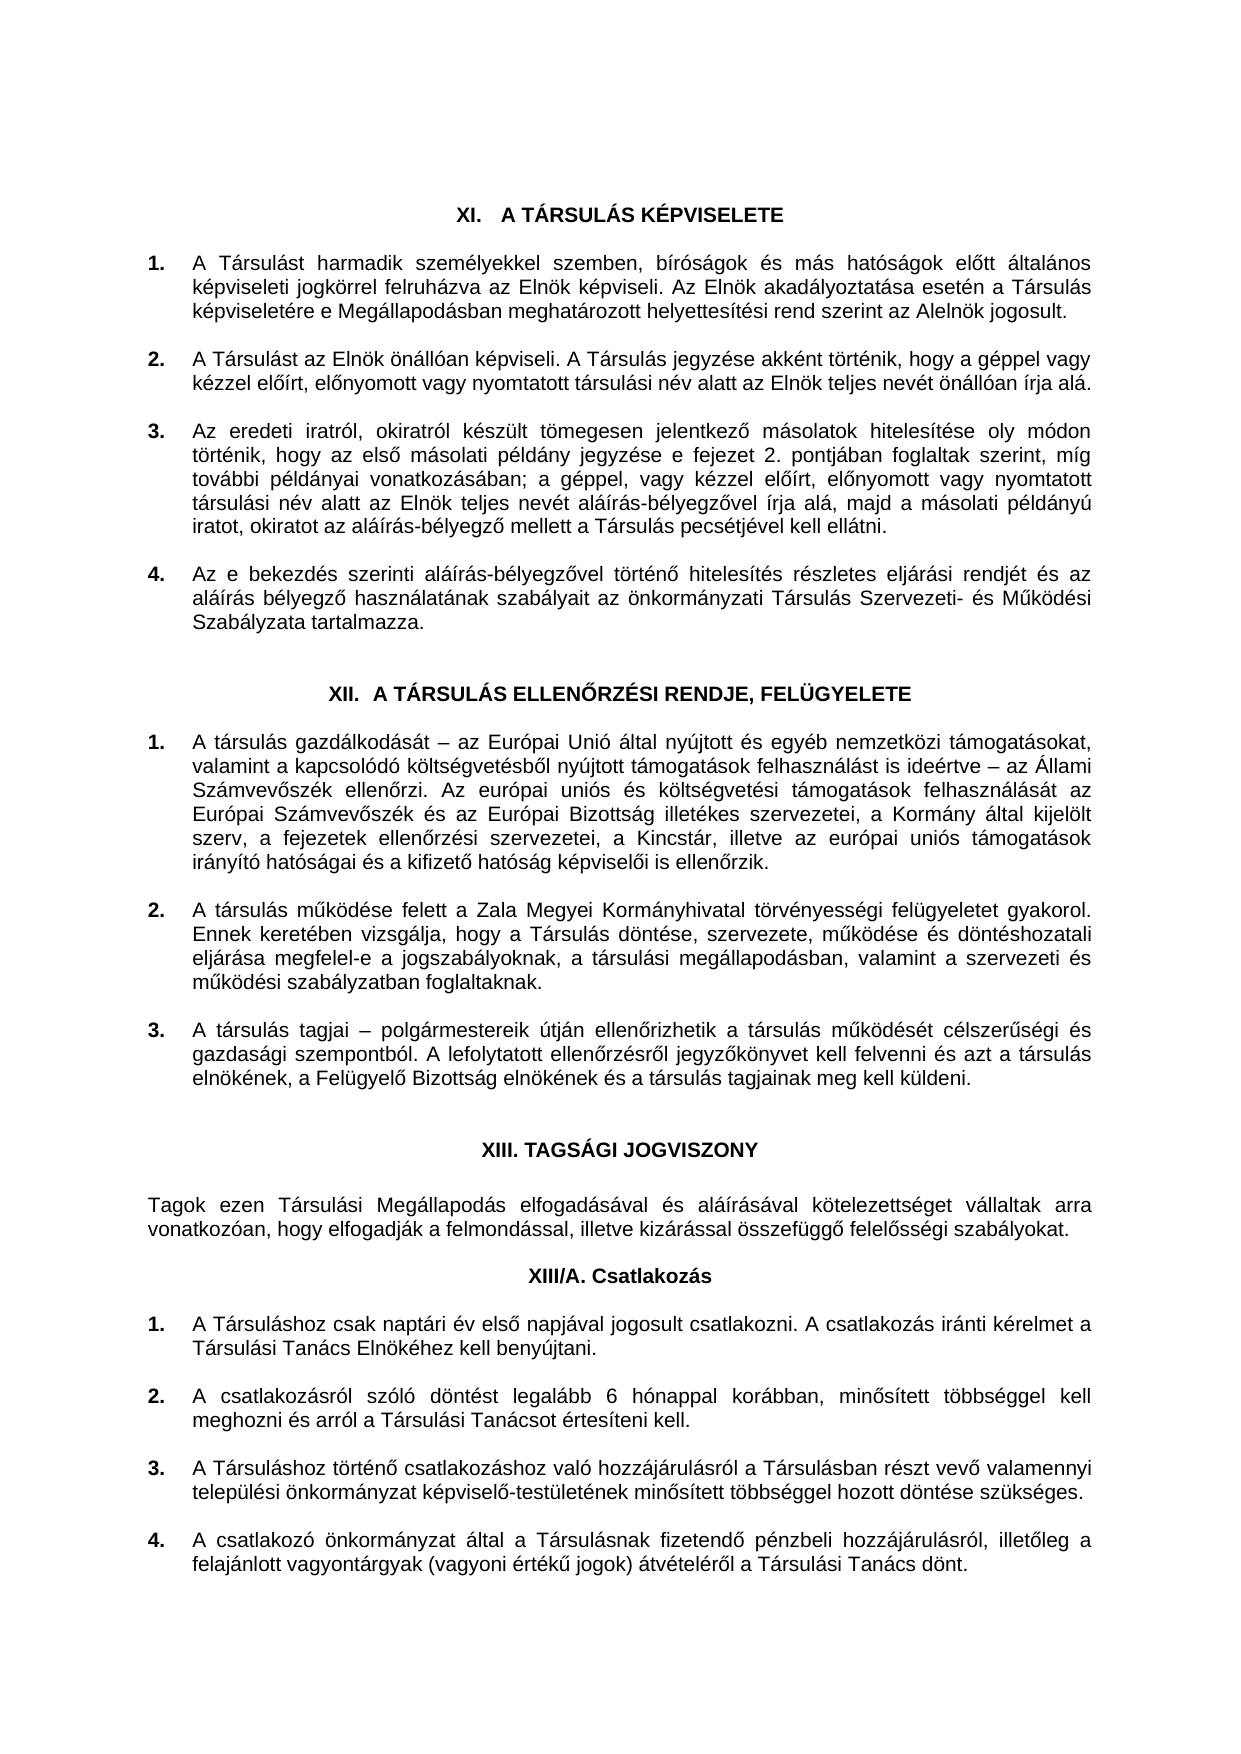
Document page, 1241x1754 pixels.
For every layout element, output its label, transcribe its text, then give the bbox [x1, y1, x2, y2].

list A csatlakozó önkormányzat által a Társulásnak fizetendő pénzbeli hozzájárulásról, illetőleg a felajánlott vagyontárgyak (vagyoni értékű jogok) átvételéről a Társulási Tanács dönt. [148, 1528, 1093, 1576]
list A Társulást harmadik személyekkel szemben, bíróságok és más hatóságok előtt általános képviseleti jogkörrel felruházva az Elnök képviseli. Az Elnök akadályoztatása esetén a Társulás képviseletére e Megállapodásban meghatározott helyettesítési rend szerint az Alelnök jogosult. [148, 251, 1093, 323]
list A TÁRSULÁS KÉPVISELETE [148, 203, 1093, 227]
list A társulás tagjai – polgármestereik útján ellenőrizhetik a társulás működését célszerűségi és gazdasági szempontból. A lefolytatott ellenőrzésről jegyzőkönyvet kell felvenni és azt a társulás elnökének, a Felügyelő Bizottság elnökének és a társulás tagjainak meg kell küldeni. [148, 1017, 1093, 1089]
list A társulás gazdálkodását – az Európai Unió által nyújtott és egyéb nemzetközi támogatásokat, valamint a kapcsolódó költségvetésből nyújtott támogatások felhasználást is ideértve – az Állami Számvevőszék ellenőrzi. Az európai uniós és költségvetési támogatások felhasználását az Európai Számvevőszék és az Európai Bizottság illetékes szervezetei, a Kormány által kijelölt szerv, a fejezetek ellenőrzési szervezetei, a Kincstár, illetve az európai uniós támogatások irányító hatóságai és a kifizető hatóság képviselői is ellenőrzik. [148, 730, 1093, 874]
list A társulás működése felett a Zala Megyei Kormányhivatal törvényességi felügyeletet gyakorol. Ennek keretében vizsgálja, hogy a Társulás döntése, szervezete, működése és döntéshozatali eljárása megfelel-e a jogszabályoknak, a társulási megállapodásban, valamint a szervezeti és működési szabályzatban foglaltaknak. [148, 898, 1093, 993]
list Az eredeti iratról, okiratról készült tömegesen jelentkező másolatok hitelesítése oly módon történik, hogy az első másolati példány jegyzése e fejezet 2. pontjában foglaltak szerint, míg további példányai vonatkozásában; a géppel, vagy kézzel előírt, előnyomott vagy nyomtatott társulási név alatt az Elnök teljes nevét aláírás-bélyegzővel írja alá, majd a másolati példányú iratot, okiratot az aláírás-bélyegző mellett a Társulás pecsétjével kell ellátni. [148, 418, 1093, 538]
text XIII/A. Csatlakozás [148, 1264, 1093, 1288]
text XIII. TAGSÁGI JOGVISZONY [148, 1138, 1093, 1162]
text Tagok ezen Társulási Megállapodás elfogadásával és aláírásával kötelezettséget vállaltak arra vonatkozóan, hogy elfogadják a felmondással, illetve kizárással összefüggő felelősségi szabályokat. [148, 1192, 1093, 1240]
list A Társulást az Elnök önállóan képviseli. A Társulás jegyzése akként történik, hogy a géppel vagy kézzel előírt, előnyomott vagy nyomtatott társulási név alatt az Elnök teljes nevét önállóan írja alá. [148, 347, 1093, 394]
list A Társuláshoz csak naptári év első napjával jogosult csatlakozni. A csatlakozás iránti kérelmet a Társulási Tanács Elnökéhez kell benyújtani. [148, 1312, 1093, 1360]
list A csatlakozásról szóló döntést legalább 6 hónappal korábban, minősített többséggel kell meghozni és arról a Társulási Tanácsot értesíteni kell. [148, 1384, 1093, 1432]
list A TÁRSULÁS ELLENŐRZÉSI RENDJE, FELÜGYELETE [148, 682, 1093, 706]
list A Társuláshoz történő csatlakozáshoz való hozzájárulásról a Társulásban részt vevő valamennyi települési önkormányzat képviselő-testületének minősített többséggel hozott döntése szükséges. [148, 1456, 1093, 1504]
list Az e bekezdés szerinti aláírás-bélyegzővel történő hitelesítés részletes eljárási rendjét és az aláírás bélyegző használatának szabályait az önkormányzati Társulás Szervezeti- és Működési Szabályzata tartalmazza. [148, 562, 1093, 634]
